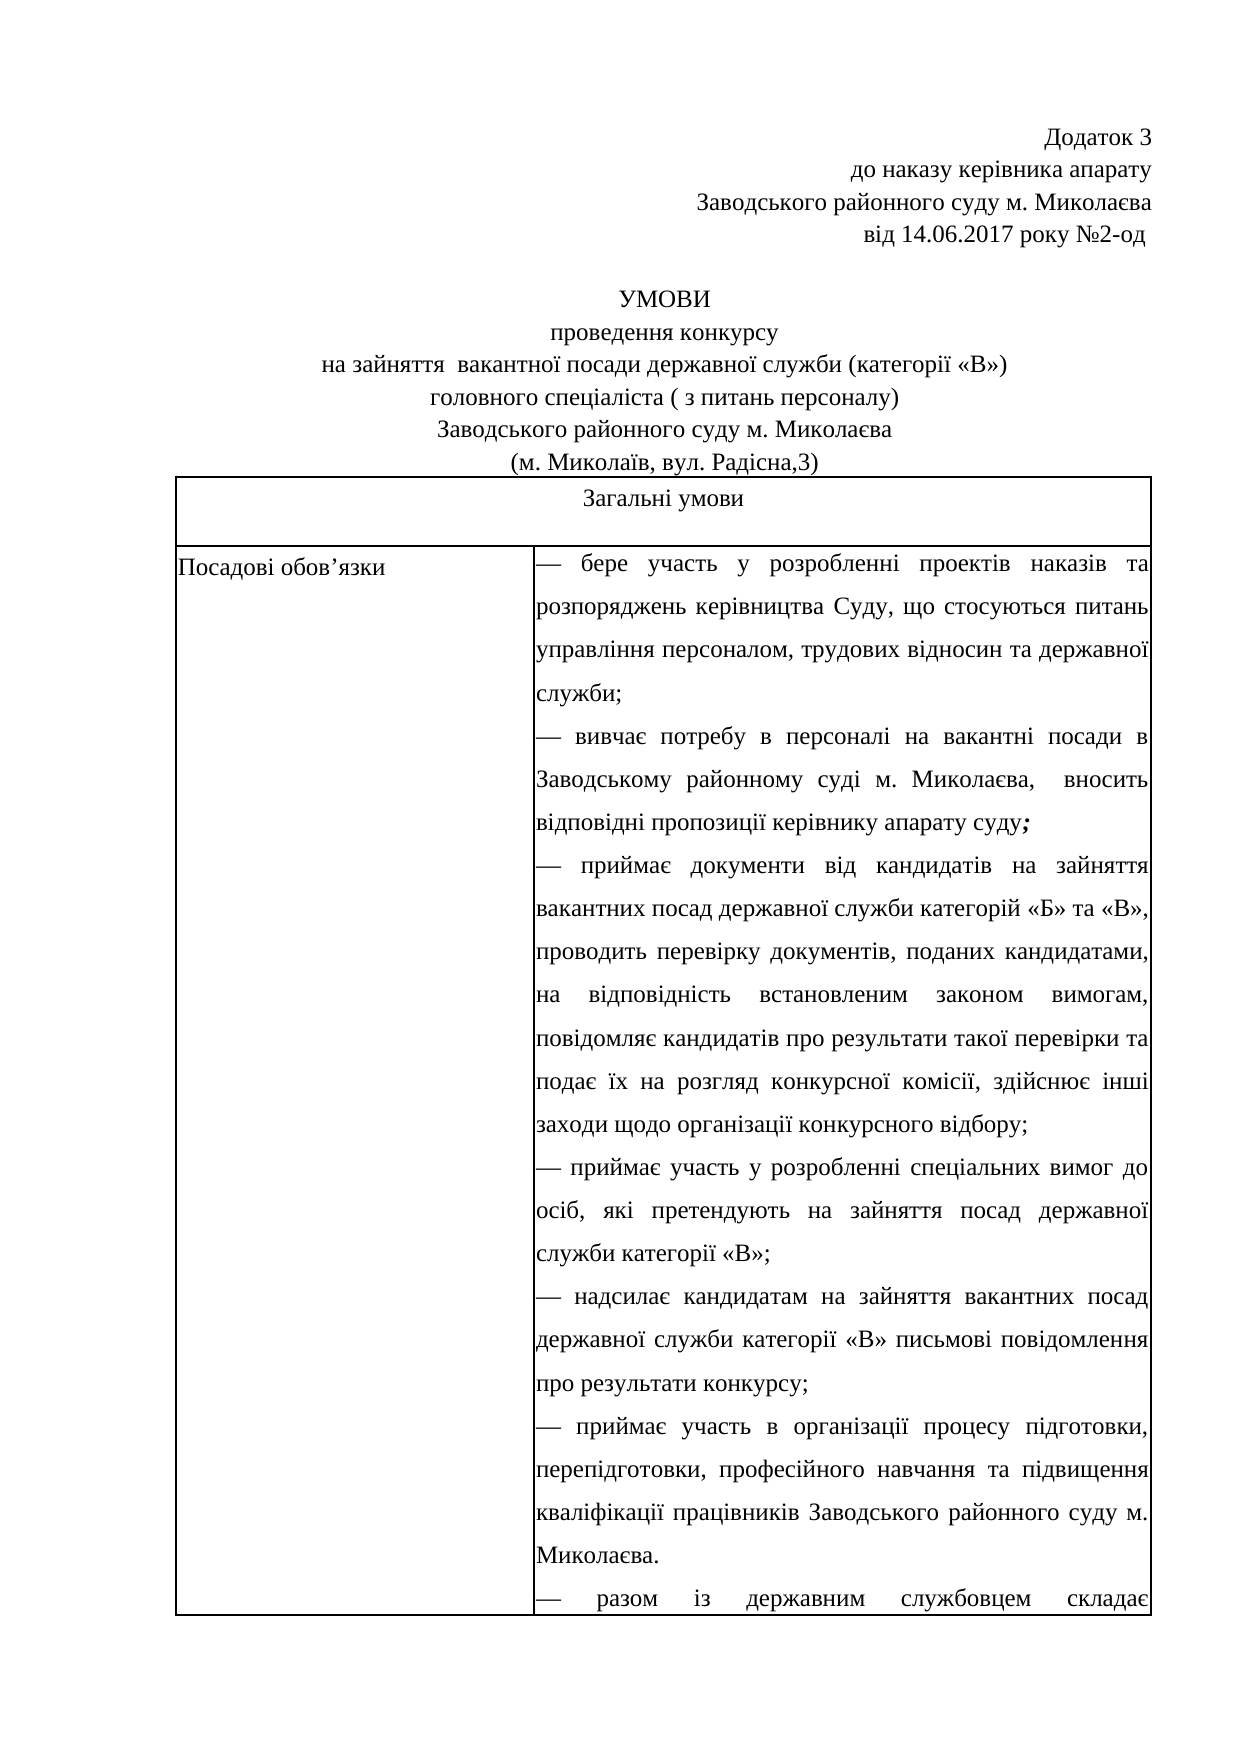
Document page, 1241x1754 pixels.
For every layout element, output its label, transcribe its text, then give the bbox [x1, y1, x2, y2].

text Заводського районного суду м. Миколаєва [177, 411, 1152, 443]
text головного спеціаліста ( з питань персоналу) [177, 378, 1152, 411]
text від 14.06.2017 року №2-од [177, 216, 1152, 248]
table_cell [535, 547, 1150, 1613]
table_header Загальні умови [177, 478, 1150, 544]
text на зайняття вакантної посади державної служби (категорії «В») [177, 346, 1152, 378]
text до наказу керівника апарату [177, 151, 1152, 183]
table_cell Посадові обов’язки [177, 547, 533, 1613]
text УМОВИ проведення конкурсу [177, 281, 1152, 346]
text Заводського районного суду м. Миколаєва [177, 183, 1152, 216]
text Додаток 3 [177, 118, 1152, 151]
text (м. Миколаїв, вул. Радісна,3) [177, 443, 1152, 476]
